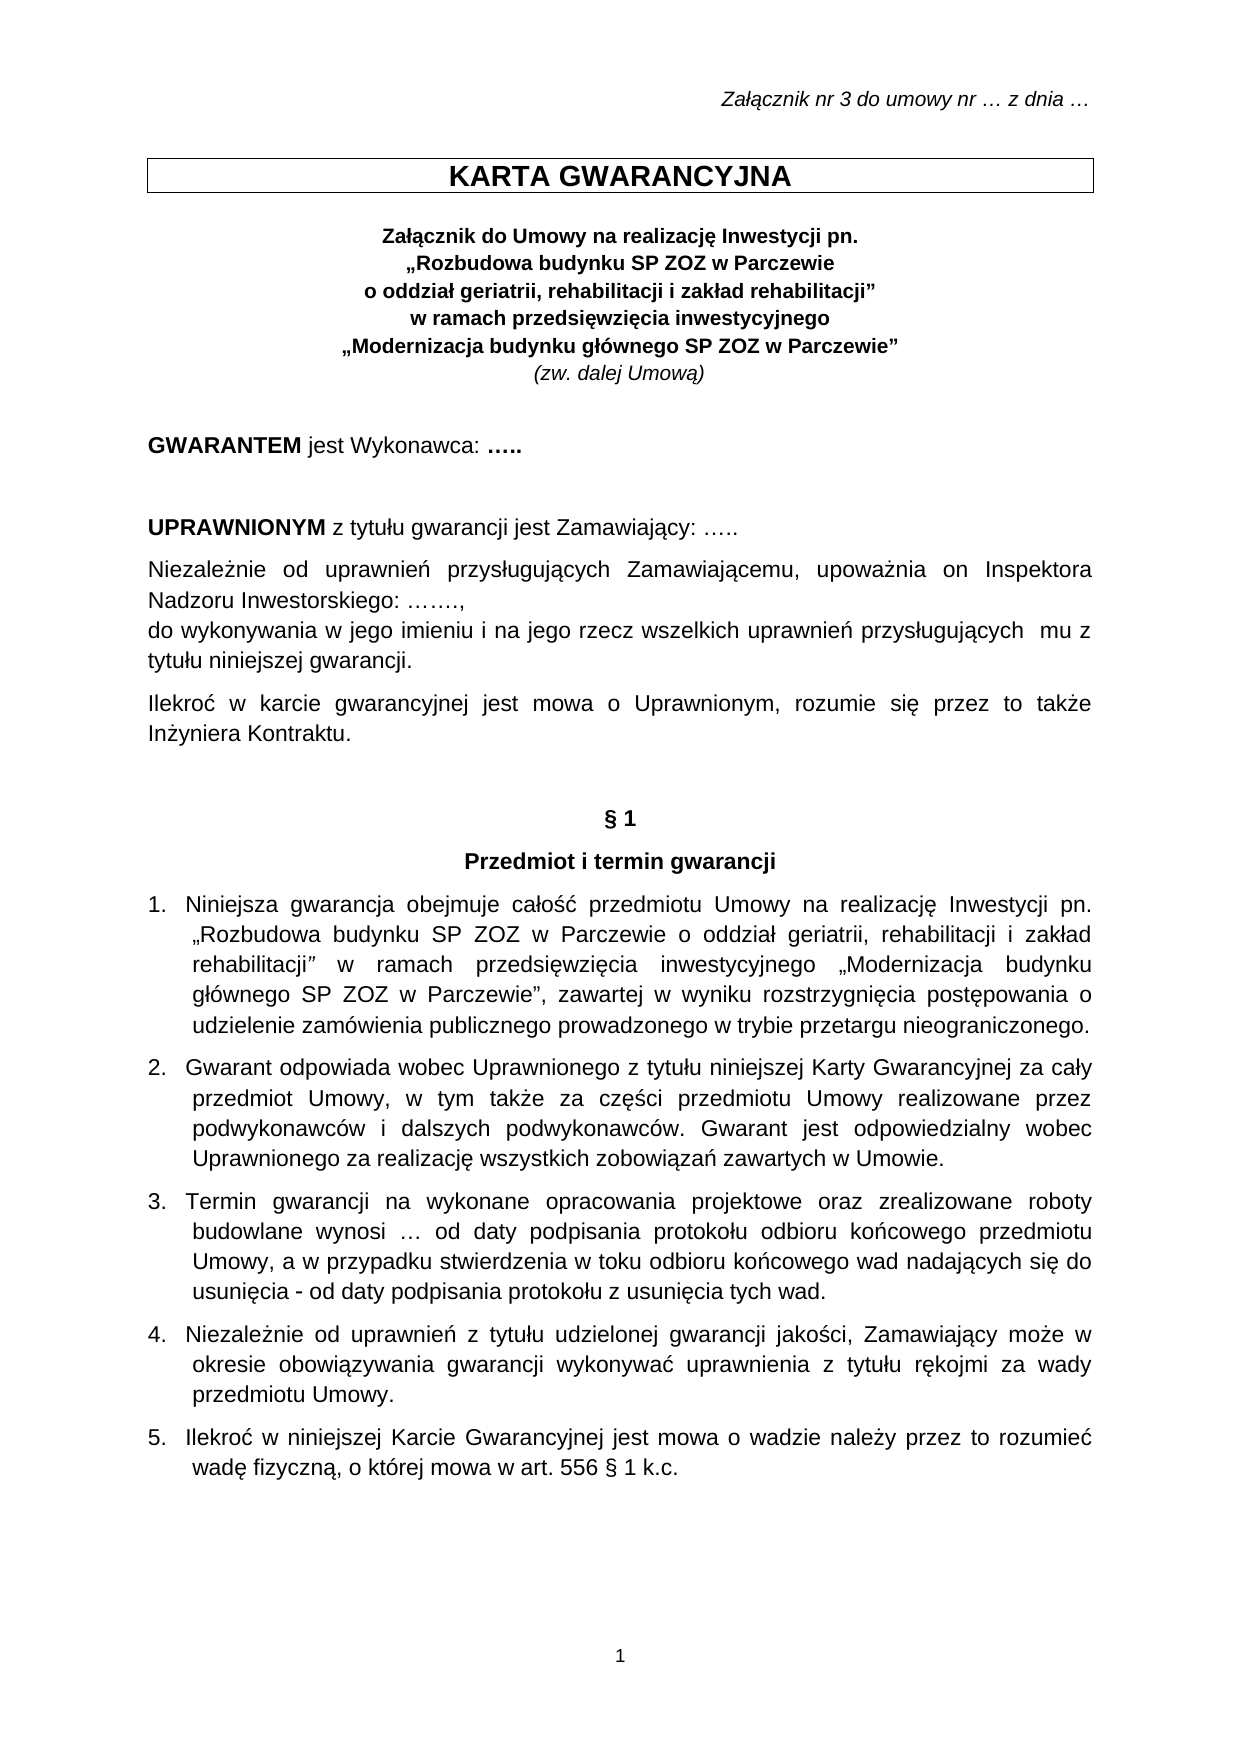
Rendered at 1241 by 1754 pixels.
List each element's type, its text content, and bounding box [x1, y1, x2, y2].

text Ilekroć w karcie gwarancyjnej jest mowa o Uprawnionym, rozumie się przez to także Inżyniera Kontraktu. [148, 690, 1093, 746]
text Przedmiot i termin gwarancji [148, 848, 1093, 874]
text Niezależnie od uprawnień przysługujących Zamawiającemu, upoważnia on Inspektora Nadzoru Inwestorskiego: ……., [148, 556, 1093, 613]
subtitle o oddział geriatrii, rehabilitacji i zakład rehabilitacji” [148, 278, 1093, 302]
list Ilekroć w niniejszej Karcie Gwarancyjnej jest mowa o wadzie należy przez to rozumieć wadę fizyczną, o której mowa w art. 556 § 1 k.c. [148, 1424, 1093, 1481]
subtitle „Rozbudowa budynku SP ZOZ w Parczewie [148, 251, 1093, 275]
text GWARANTEM jest Wykonawca: ….. [148, 425, 1093, 458]
list Niezależnie od uprawnień z tytułu udzielonej gwarancji jakości, Zamawiający może w okresie obowiązywania gwarancji wykonywać uprawnienia z tytułu rękojmi za wady przedmiotu Umowy. [148, 1321, 1093, 1408]
subtitle „Modernizacja budynku głównego SP ZOZ w Parczewie” [148, 333, 1093, 357]
subtitle w ramach przedsięwzięcia inwestycyjnego [148, 306, 1093, 330]
text do wykonywania w jego imieniu i na jego rzecz wszelkich uprawnień przysługujących mu z tytułu niniejszej gwarancji. [148, 617, 1093, 673]
title KARTA GWARANCYJNA [148, 159, 1093, 192]
list Niniejsza gwarancja obejmuje całość przedmiotu Umowy na realizację Inwestycji pn. „Rozbudowa budynku SP ZOZ w Parczewie o oddział geriatrii, rehabilitacji i zakład rehabilitacji” w ramach przedsięwzięcia inwestycyjnego „Modernizacja budynku głównego SP ZOZ w Parczewie”, zawartej w wyniku rozstrzygnięcia postępowania o udzielenie zamówienia publicznego prowadzonego w trybie przetargu nieograniczonego. [148, 891, 1093, 1038]
list Termin gwarancji na wykonane opracowania projektowe oraz zrealizowane roboty budowlane wynosi … od daty podpisania protokołu odbioru końcowego przedmiotu Umowy, a w przypadku stwierdzenia w toku odbioru końcowego wad nadających się do usunięcia od daty podpisania protokołu z usunięcia tych wad. [148, 1188, 1093, 1304]
subtitle (zw. dalej Umową) [148, 361, 1093, 385]
list Gwarant odpowiada wobec Uprawnionego z tytułu niniejszej Karty Gwarancyjnej za cały przedmiot Umowy, w tym także za części przedmiotu Umowy realizowane przez podwykonawców i dalszych podwykonawców. Gwarant jest odpowiedzialny wobec Uprawnionego za realizację wszystkich zobowiązań zawartych w Umowie. [148, 1054, 1093, 1171]
text § 1 [148, 805, 1093, 832]
text Uprawnionym z tytułu gwarancji jest Zamawiający: ….. [148, 514, 1093, 540]
subtitle Załącznik do Umowy na realizację Inwestycji pn. [148, 223, 1093, 247]
